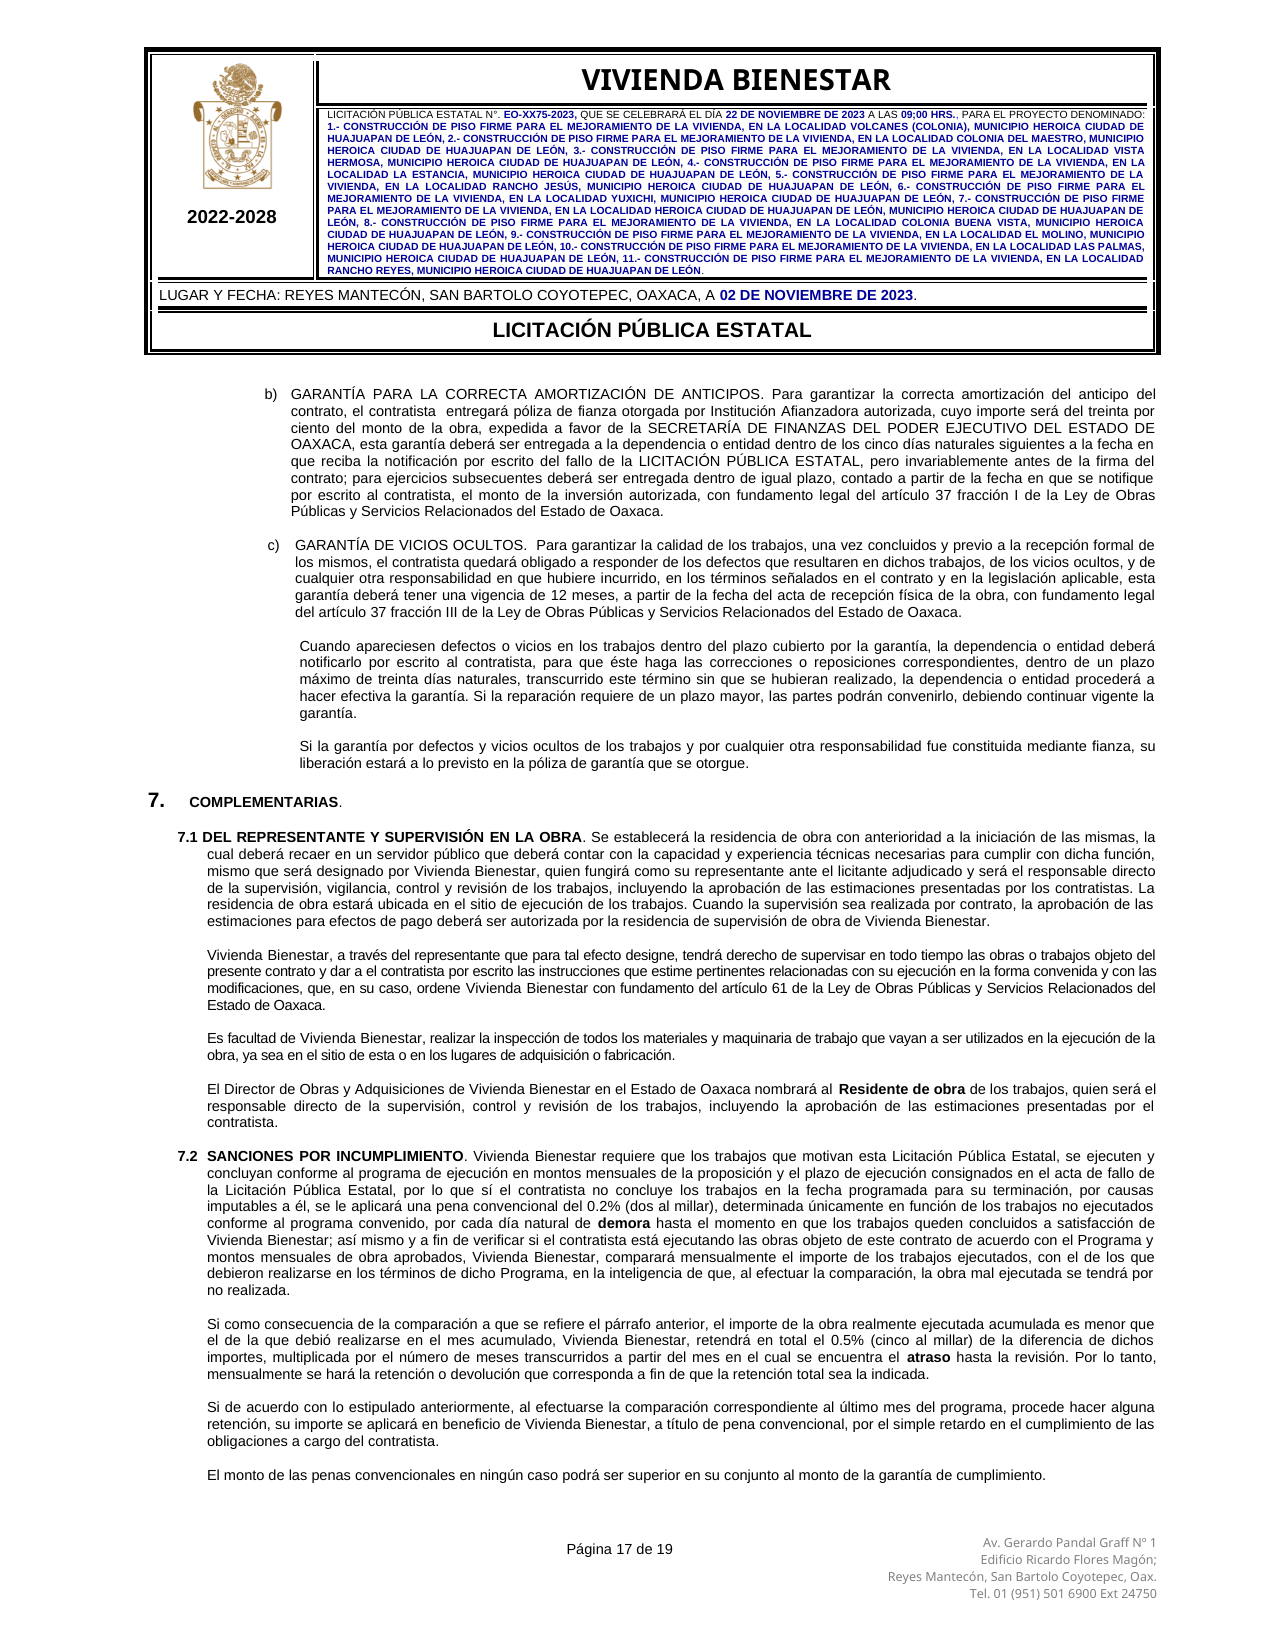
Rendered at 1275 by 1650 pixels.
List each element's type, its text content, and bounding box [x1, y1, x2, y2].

picture [187, 59, 285, 188]
text Si de acuerdo con lo estipulado anteriormente, al efectuarse la comparación correspondiente al último mes del programa, procede hacer alguna retención, su importe se aplicará en beneficio de Vivienda Bienestar, a título de pena convencional, por el simple retardo en el cumplimiento de las obligaciones a cargo del contratista. [207, 1399, 1157, 1449]
text Es facultad de Vivienda Bienestar, realizar la inspección de todos los materiales y maquinaria de trabajo que vayan a ser utilizados en la ejecución de la obra, ya sea en el sitio de esta o en los lugares de adquisición o fabricación. [207, 1030, 1157, 1064]
text El Director de Obras y Adquisiciones de Vivienda Bienestar en el Estado de Oaxaca nombrará al Residente de obra de los trabajos, quien será el responsable directo de la supervisión, control y revisión de los trabajos, incluyendo la aprobación de las estimaciones presentadas por el contratista. [207, 1081, 1157, 1131]
text Si la garantía por defectos y vicios ocultos de los trabajos y por cualquier otra responsabilidad fue constituida mediante fianza, su liberación estará a lo previsto en la póliza de garantía que se otorgue. [299, 738, 1157, 771]
list COMPLEMENTARIAS. [148, 788, 1157, 812]
text Vivienda Bienestar, a través del representante que para tal efecto designe, tendrá derecho de supervisar en todo tiempo las obras o trabajos objeto del presente contrato y dar a el contratista por escrito las instrucciones que estime pertinentes relacionadas con su ejecución en la forma convenida y con las modificaciones, que, en su caso, ordene Vivienda Bienestar con fundamento del artículo 61 de la Ley de Obras Públicas y Servicios Relacionados del Estado de Oaxaca. [207, 946, 1157, 1013]
list SANCIONES POR INCUMPLIMIENTO. Vivienda Bienestar requiere que los trabajos que motivan esta Licitación Pública Estatal, se ejecuten y concluyan conforme al programa de ejecución en montos mensuales de la proposición y el plazo de ejecución consignados en el acta de fallo de la Licitación Pública Estatal, por lo que sí el contratista no concluye los trabajos en la fecha programada para su terminación, por causas imputables a él, se le aplicará una pena convencional del 0.2% (dos al millar), determinada únicamente en función de los trabajos no ejecutados conforme al programa convenido, por cada día natural de demora hasta el momento en que los trabajos queden concluidos a satisfacción de Vivienda Bienestar; así mismo y a fin de verificar si el contratista está ejecutando las obras objeto de este contrato de acuerdo con el Programa y montos mensuales de obra aprobados, Vivienda Bienestar, comparará mensualmente el importe de los trabajos ejecutados, con el de los que debieron realizarse en los términos de dicho Programa, en la inteligencia de que, al efectuar la comparación, la obra mal ejecutada se tendrá por no realizada. [177, 1148, 1157, 1298]
list GARANTÍA PARA LA CORRECTA AMORTIZACIÓN DE ANTICIPOS. Para garantizar la correcta amortización del anticipo del contrato, el contratista entregará póliza de fianza otorgada por Institución Afianzadora autorizada, cuyo importe será del treinta por ciento del monto de la obra, expedida a favor de la SECRETARÍA DE FINANZAS DEL PODER EJECUTIVO DEL ESTADO DE OAXACA, esta garantía deberá ser entregada a la dependencia o entidad dentro de los cinco días naturales siguientes a la fecha en que reciba la notificación por escrito del fallo de la LICITACIÓN PÚBLICA ESTATAL, pero invariablemente antes de la firma del contrato; para ejercicios subsecuentes deberá ser entregada dentro de igual plazo, contado a partir de la fecha en que se notifique por escrito al contratista, el monto de la inversión autorizada, con fundamento legal del artículo 37 fracción I de la Ley de Obras Públicas y Servicios Relacionados del Estado de Oaxaca. [264, 386, 1157, 520]
text 7.1 DEL REPRESENTANTE Y SUPERVISIÓN EN LA OBRA. Se establecerá la residencia de obra con anterioridad a la iniciación de las mismas, la cual deberá recaer en un servidor público que deberá contar con la capacidad y experiencia técnicas necesarias para cumplir con dicha función, mismo que será designado por Vivienda Bienestar, quien fungirá como su representante ante el licitante adjudicado y será el responsable directo de la supervisión, vigilancia, control y revisión de los trabajos, incluyendo la aprobación de las estimaciones presentadas por los contratistas. La residencia de obra estará ubicada en el sitio de ejecución de los trabajos. Cuando la supervisión sea realizada por contrato, la aprobación de las estimaciones para efectos de pago deberá ser autorizada por la residencia de supervisión de obra de Vivienda Bienestar. [177, 829, 1157, 929]
list GARANTÍA DE VICIOS OCULTOS. Para garantizar la calidad de los trabajos, una vez concluidos y previo a la recepción formal de los mismos, el contratista quedará obligado a responder de los defectos que resultaren en dichos trabajos, de los vicios ocultos, y de cualquier otra responsabilidad en que hubiere incurrido, en los términos señalados en el contrato y en la legislación aplicable, esta garantía deberá tener una vigencia de 12 meses, a partir de la fecha del acta de recepción física de la obra, con fundamento legal del artículo 37 fracción III de la Ley de Obras Públicas y Servicios Relacionados del Estado de Oaxaca. [267, 537, 1157, 621]
text El monto de las penas convencionales en ningún caso podrá ser superior en su conjunto al monto de la garantía de cumplimiento. [207, 1466, 1157, 1483]
text Cuando apareciesen defectos o vicios en los trabajos dentro del plazo cubierto por la garantía, la dependencia o entidad deberá notificarlo por escrito al contratista, para que éste haga las correcciones o reposiciones correspondientes, dentro de un plazo máximo de treinta días naturales, transcurrido este término sin que se hubieran realizado, la dependencia o entidad procederá a hacer efectiva la garantía. Si la reparación requiere de un plazo mayor, las partes podrán convenirlo, debiendo continuar vigente la garantía. [299, 637, 1157, 721]
text Si como consecuencia de la comparación a que se refiere el párrafo anterior, el importe de la obra realmente ejecutada acumulada es menor que el de la que debió realizarse en el mes acumulado, Vivienda Bienestar, retendrá en total el 0.5% (cinco al millar) de la diferencia de dichos importes, multiplicada por el número de meses transcurridos a partir del mes en el cual se encuentra el atraso hasta la revisión. Por lo tanto, mensualmente se hará la retención o devolución que corresponda a fin de que la retención total sea la indicada. [207, 1315, 1157, 1382]
